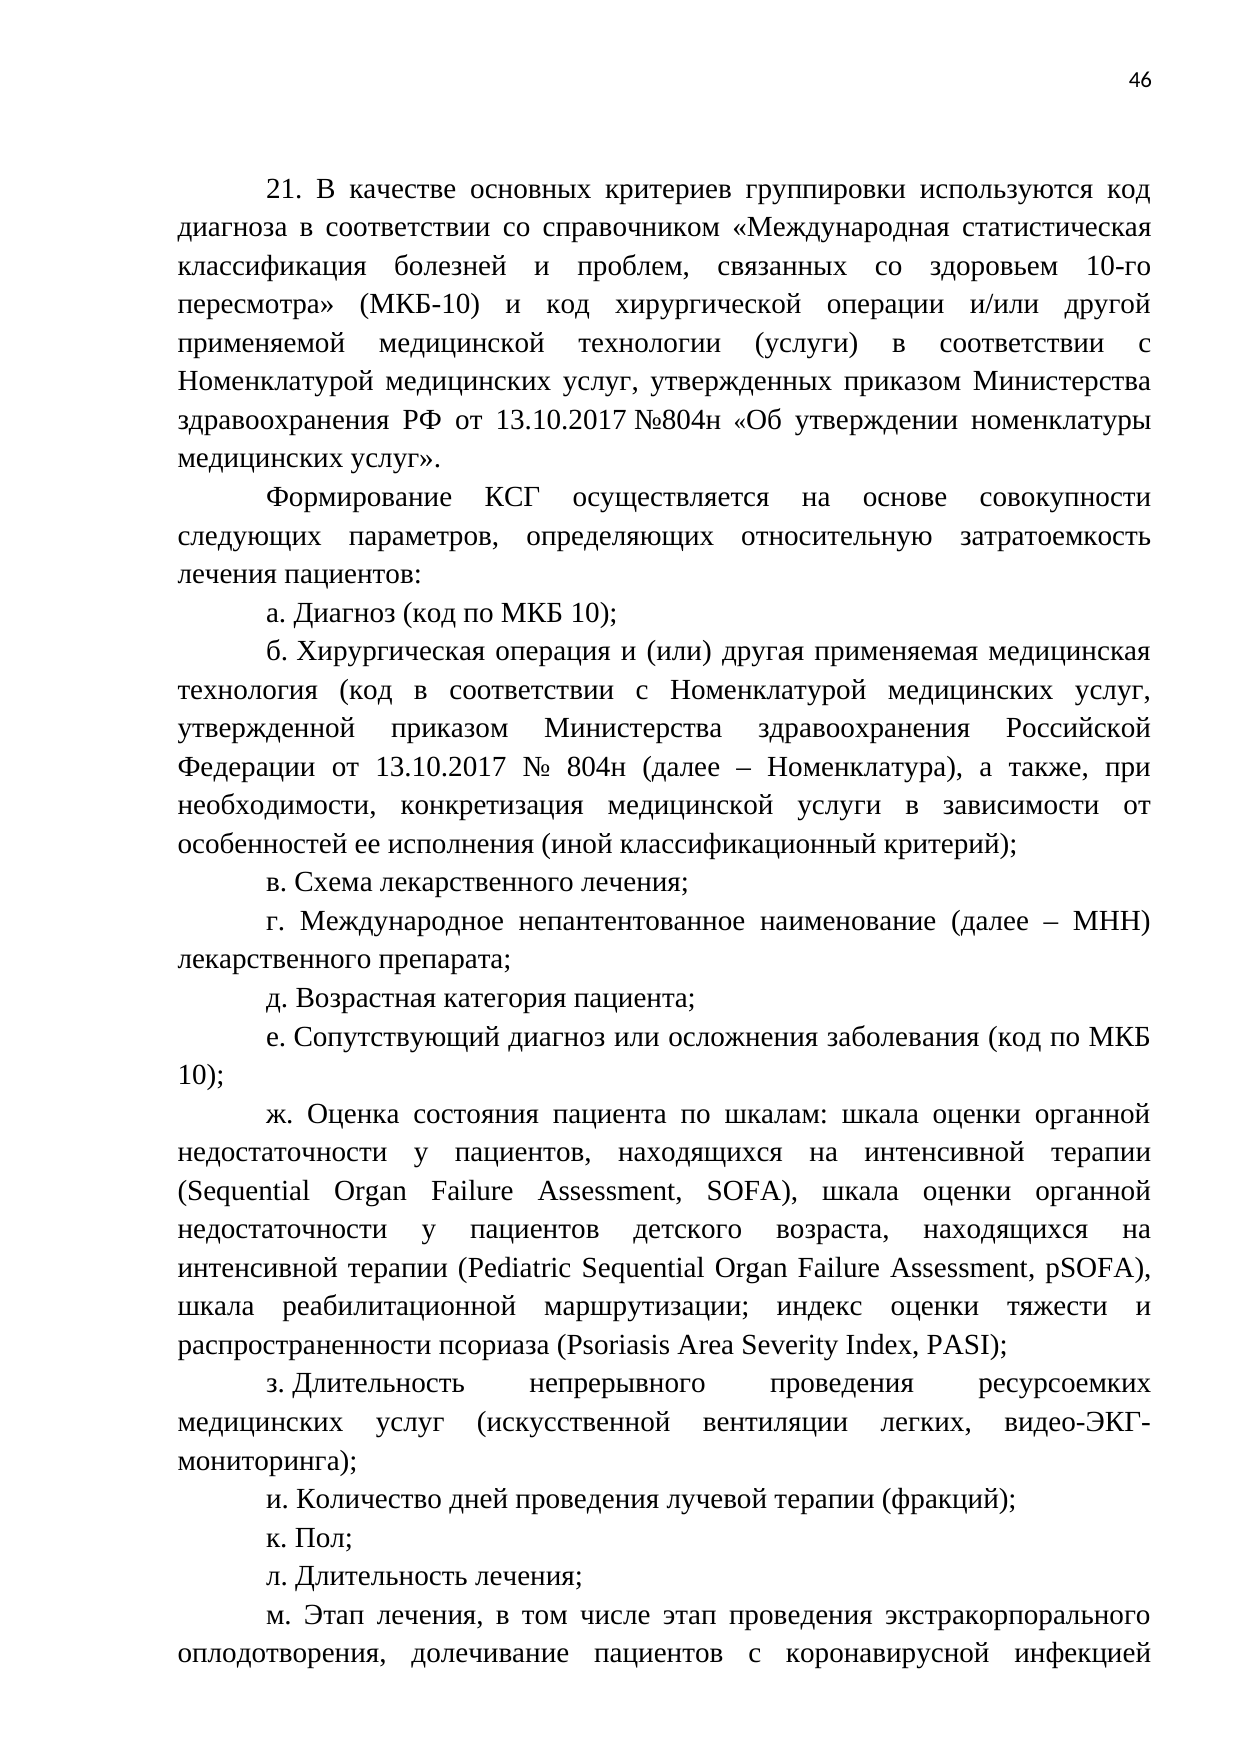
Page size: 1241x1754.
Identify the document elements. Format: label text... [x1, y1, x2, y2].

text к. Пол; [177, 1520, 1152, 1553]
text д. Возрастная категория пациента; [177, 980, 1152, 1014]
text ж. Оценка состояния пациента по шкалам: шкала оценки органной недостаточности у пациентов, находящихся на интенсивной терапии (Sequential Organ Failure Assessment, SOFA), шкала оценки органной недостаточности у пациентов детского возраста, находящихся на интенсивной терапии (Pediatric Sequential Organ Failure Assessment, pSOFA), шкала реабилитационной маршрутизации; индекс оценки тяжести и распространенности псориаза (Psoriasis Area Severity Index, PASI); [177, 1096, 1152, 1361]
text 21. В качестве основных критериев группировки используются код диагноза в соответствии со справочником «Международная статистическая классификация болезней и проблем, связанных со здоровьем 10-го пересмотра» (МКБ-10) и код хирургической операции и/или другой применяемой медицинской технологии (услуги) в соответствии с Номенклатурой медицинских услуг, утвержденных приказом Министерства здравоохранения РФ от 13.10.2017 №804н «Об утверждении номенклатуры медицинских услуг». [177, 171, 1152, 474]
text б. Хирургическая операция и (или) другая применяемая медицинская технология (код в соответствии с Номенклатурой медицинских услуг, утвержденной приказом Министерства здравоохранения Российской Федерации от 13.10.2017 № 804н (далее – Номенклатура), а также, при необходимости, конкретизация медицинской услуги в зависимости от особенностей ее исполнения (иной классификационный критерий); [177, 633, 1152, 859]
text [177, 1597, 1152, 1669]
text и. Количество дней проведения лучевой терапии (фракций); [177, 1481, 1152, 1515]
text Формирование КСГ осуществляется на основе совокупности следующих параметров, определяющих относительную затратоемкость лечения пациентов: [177, 479, 1152, 590]
text г. Международное непантентованное наименование (далее – МНН) лекарственного препарата; [177, 903, 1152, 975]
text а. Диагноз (код по МКБ 10); [177, 595, 1152, 628]
text в. Схема лекарственного лечения; [177, 864, 1152, 898]
text з. Длительность непрерывного проведения ресурсоемких медицинских услуг (искусственной вентиляции легких, видео-ЭКГ-мониторинга); [177, 1366, 1152, 1476]
text л. Длительность лечения; [177, 1558, 1152, 1592]
text е. Сопутствующий диагноз или осложнения заболевания (код по МКБ 10); [177, 1019, 1152, 1091]
